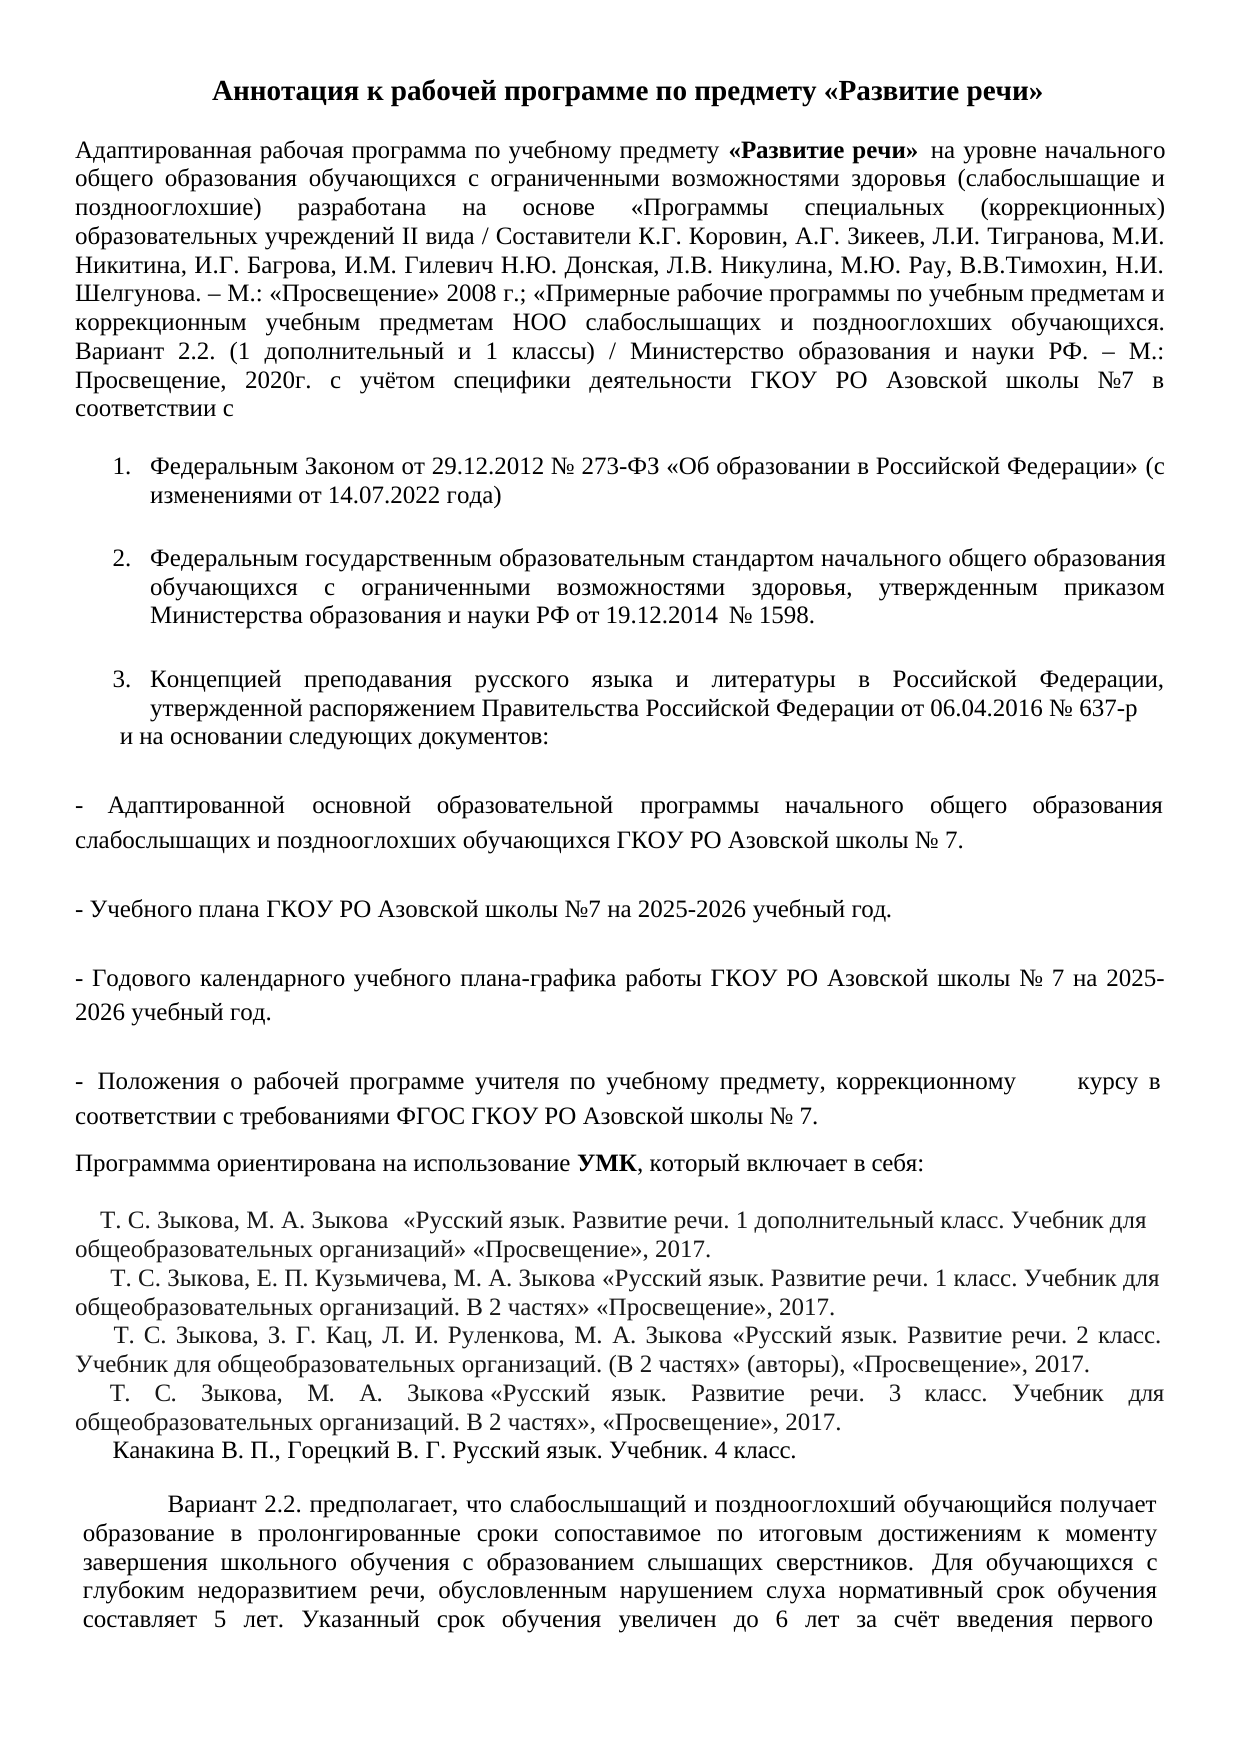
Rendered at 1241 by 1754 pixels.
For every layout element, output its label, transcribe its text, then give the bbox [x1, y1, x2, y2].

text Учебник для общеобразовательных организаций. (В 2 частях» (авторы), «Просвещение», 2017. [75, 1349, 1196, 1378]
text Т. С. Зыкова, М. А. Зыкова «Русский язык. Развитие речи. 1 дополнительный класс. Учебник для общеобразовательных организаций» «Просвещение», 2017. [75, 1205, 1166, 1263]
list Адаптированной основной образовательной программы начального общего образования слабослышащих и позднооглохших обучающихся ГКОУ РО Азовской школы № 7. [75, 790, 1165, 854]
text Канакина В. П., Горецкий В. Г. Русский язык. Учебник. 4 класс. [112, 1435, 1196, 1464]
list Федеральным государственным образовательным стандартом начального общего образования обучающихся с ограниченными возможностями здоровья, утвержденным приказом Министерства образования и науки РФ от 19.12.2014 № 1598. [112, 543, 1166, 629]
text Вариант 2.2. предполагает, что слабослышащий и позднооглохший обучающийся получает образование в пролонгированные сроки сопоставимое по итоговым достижениям к моменту завершения школьного обучения с образованием слышащих сверстников. Для обучающихся с глубоким недоразвитием речи, обусловленным нарушением слуха нормативный срок обучения составляет 5 лет. Указанный срок обучения увеличен до 6 лет за счёт введения первого [83, 1489, 1158, 1633]
text Т. С. Зыкова, З. Г. Кац, Л. И. Руленкова, М. А. Зыкова «Русский язык. Развитие речи. 2 класс. [113, 1320, 1196, 1349]
text Программма ориентирована на использование УМК, который включает в себя: [75, 1148, 1196, 1177]
list Годового календарного учебного плана-графика работы ГКОУ РО Азовской школы № 7 на 2025- 2026 учебный год. [75, 963, 1166, 1026]
list Концепцией преподавания русского языка и литературы в Российской Федерации, утвержденной распоряжением Правительства Российской Федерации от 06.04.2016 № 637-р [112, 664, 1165, 721]
text Адаптированная рабочая программа по учебному предмету «Развитие речи» на уровне начального общего образования обучающихся с ограниченными возможностями здоровья (слабослышащие и позднооглохшие) разработана на основе «Программы специальных (коррекционных) образовательных учреждений II вида / Составители К.Г. Коровин, А.Г. Зикеев, Л.И. Тигранова, М.И. Никитина, И.Г. Багрова, И.М. Гилевич Н.Ю. Донская, Л.В. Никулина, М.Ю. Рау, В.В.Тимохин, Н.И. Шелгунова. – М.: «Просвещение» 2008 г.; «Примерные рабочие программы по учебным предметам и коррекционным учебным предметам НОО слабослышащих и позднооглохших обучающихся. Вариант 2.2. (1 дополнительный и 1 классы) / Министерство образования и науки РФ. – М.: Просвещение, 2020г. с учётом специфики деятельности ГКОУ РО Азовской школы №7 в соответствии с [75, 135, 1166, 422]
list Федеральным Законом от 29.12.2012 № 273-ФЗ «Об образовании в Российской Федерации» (с изменениями от 14.07.2022 года) [112, 451, 1165, 508]
subtitle Аннотация к рабочей программе по предмету «Развитие речи» [119, 73, 1122, 106]
text Т. С. Зыкова, М. А. Зыкова «Русский язык. Развитие речи. 3 класс. Учебник для общеобразовательных организаций. В 2 частях», «Просвещение», 2017. [75, 1378, 1165, 1435]
list Положения о рабочей программе учителя по учебному предмету, коррекционному курсу в соответствии с требованиями ФГОС ГКОУ РО Азовской школы № 7. [75, 1066, 1164, 1129]
text Т. С. Зыкова, Е. П. Кузьмичева, М. А. Зыкова «Русский язык. Развитие речи. 1 класс. Учебник для общеобразовательных организаций. В 2 частях» «Просвещение», 2017. [75, 1263, 1166, 1320]
text и на основании следующих документов: [119, 721, 1196, 750]
list Учебного плана ГКОУ РО Азовской школы №7 на 2025-2026 учебный год. [75, 894, 1196, 923]
